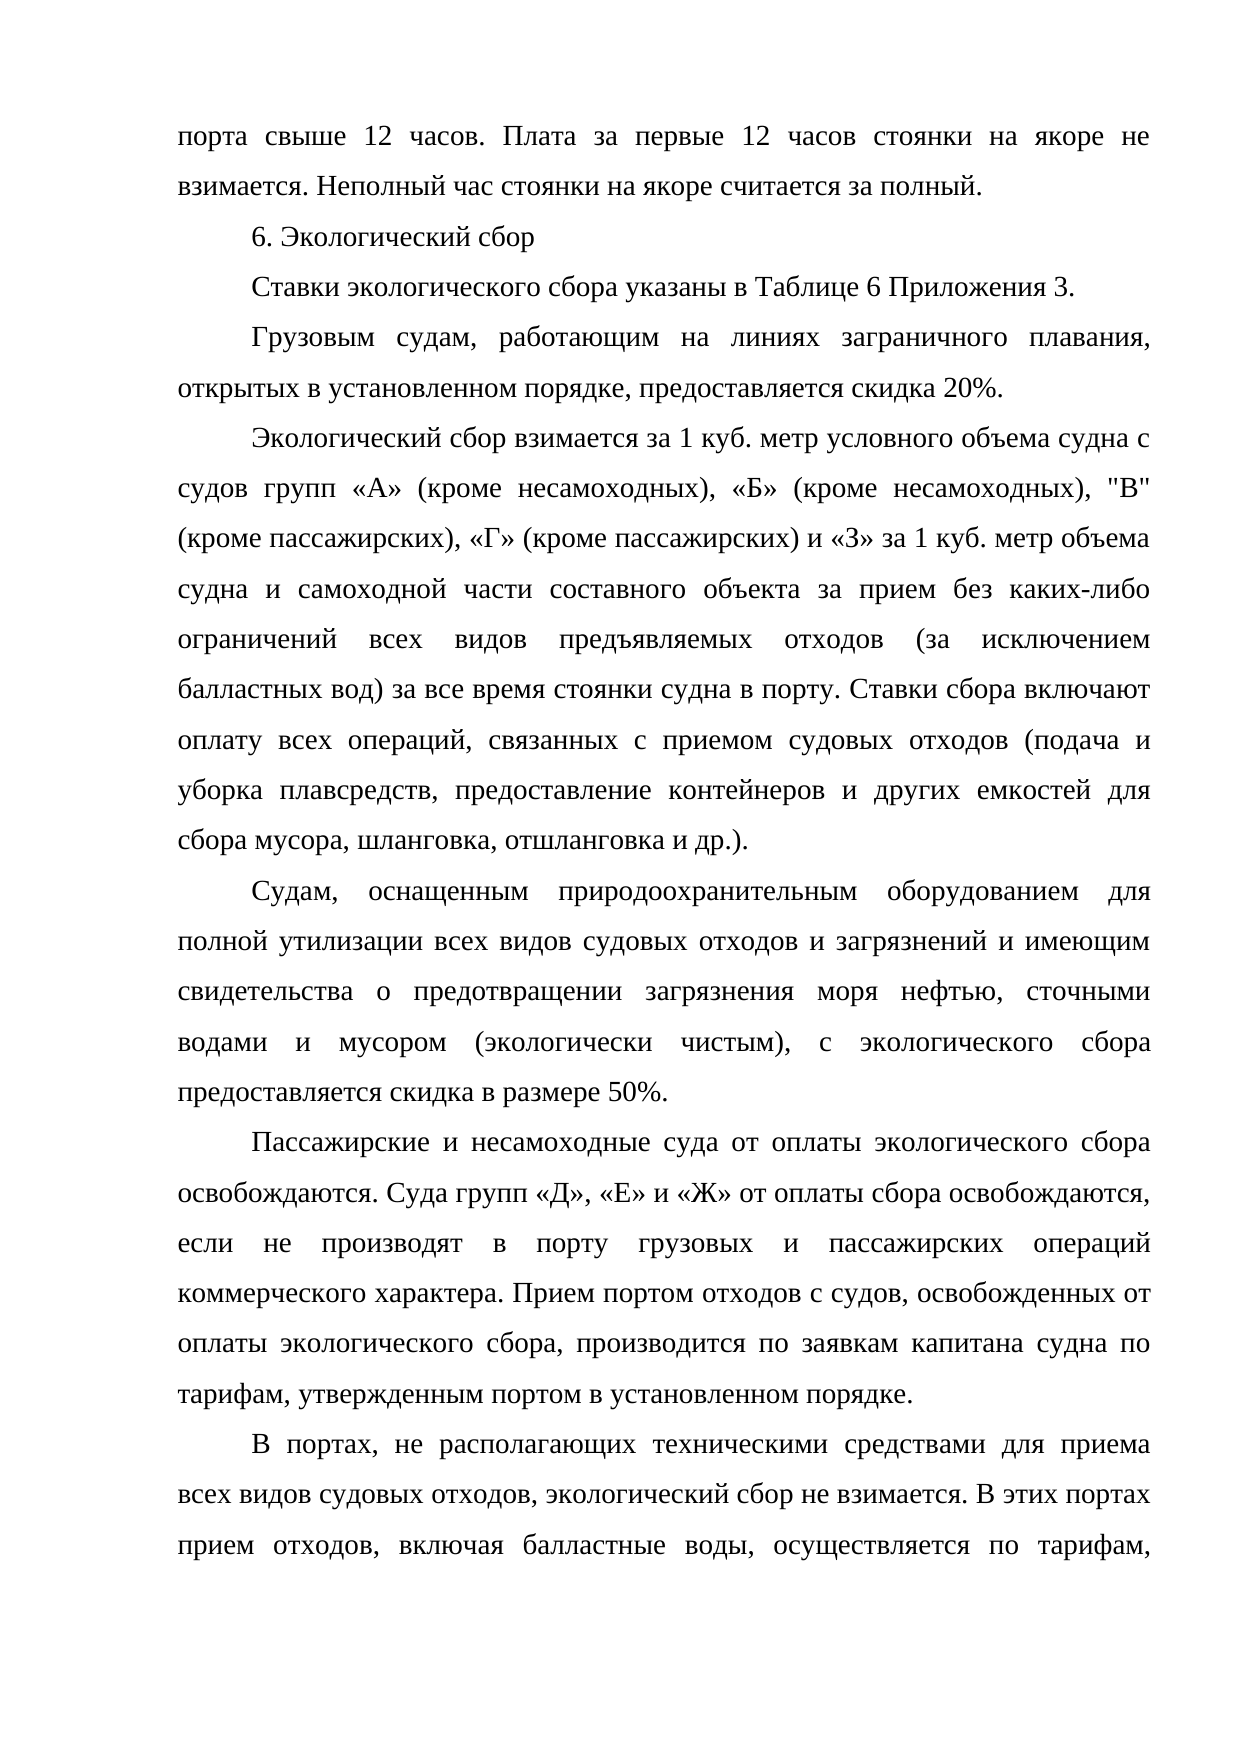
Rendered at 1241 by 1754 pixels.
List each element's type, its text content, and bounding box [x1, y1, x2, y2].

text Экологический сбор взимается за 1 куб. метр условного объема судна с судов групп «А» (кроме несамоходных), «Б» (кроме несамоходных), "В" (кроме пассажирских), «Г» (кроме пассажирских) и «З» за 1 куб. метр объема судна и самоходной части составного объекта за прием без каких-либо ограничений всех видов предъявляемых отходов (за исключением балластных вод) за все время стоянки судна в порту. Ставки сбора включают оплату всех операций, связанных с приемом судовых отходов (подача и уборка плавсредств, предоставление контейнеров и других емкостей для сбора мусора, шланговка, отшланговка и др.). [177, 420, 1152, 856]
text Судам, оснащенным природоохранительным оборудованием для полной утилизации всех видов судовых отходов и загрязнений и имеющим свидетельства о предотвращении загрязнения моря нефтью, сточными водами и мусором (экологически чистым), с экологического сбора предоставляется скидка в размере 50%. [177, 873, 1152, 1108]
text Пассажирские и несамоходные суда от оплаты экологического сбора освобождаются. Суда групп «Д», «Е» и «Ж» от оплаты сбора освобождаются, если не производят в порту грузовых и пассажирских операций коммерческого характера. Прием портом отходов с судов, освобожденных от оплаты экологического сбора, производится по заявкам капитана судна по тарифам, утвержденным портом в установленном порядке. [177, 1124, 1152, 1409]
text 6. Экологический сбор [177, 219, 1152, 252]
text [177, 1426, 1152, 1560]
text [177, 118, 1152, 202]
text Грузовым судам, работающим на линиях заграничного плавания, открытых в установленном порядке, предоставляется скидка 20%. [177, 319, 1152, 403]
text Ставки экологического сбора указаны в Таблице 6 Приложения 3. [177, 269, 1152, 303]
